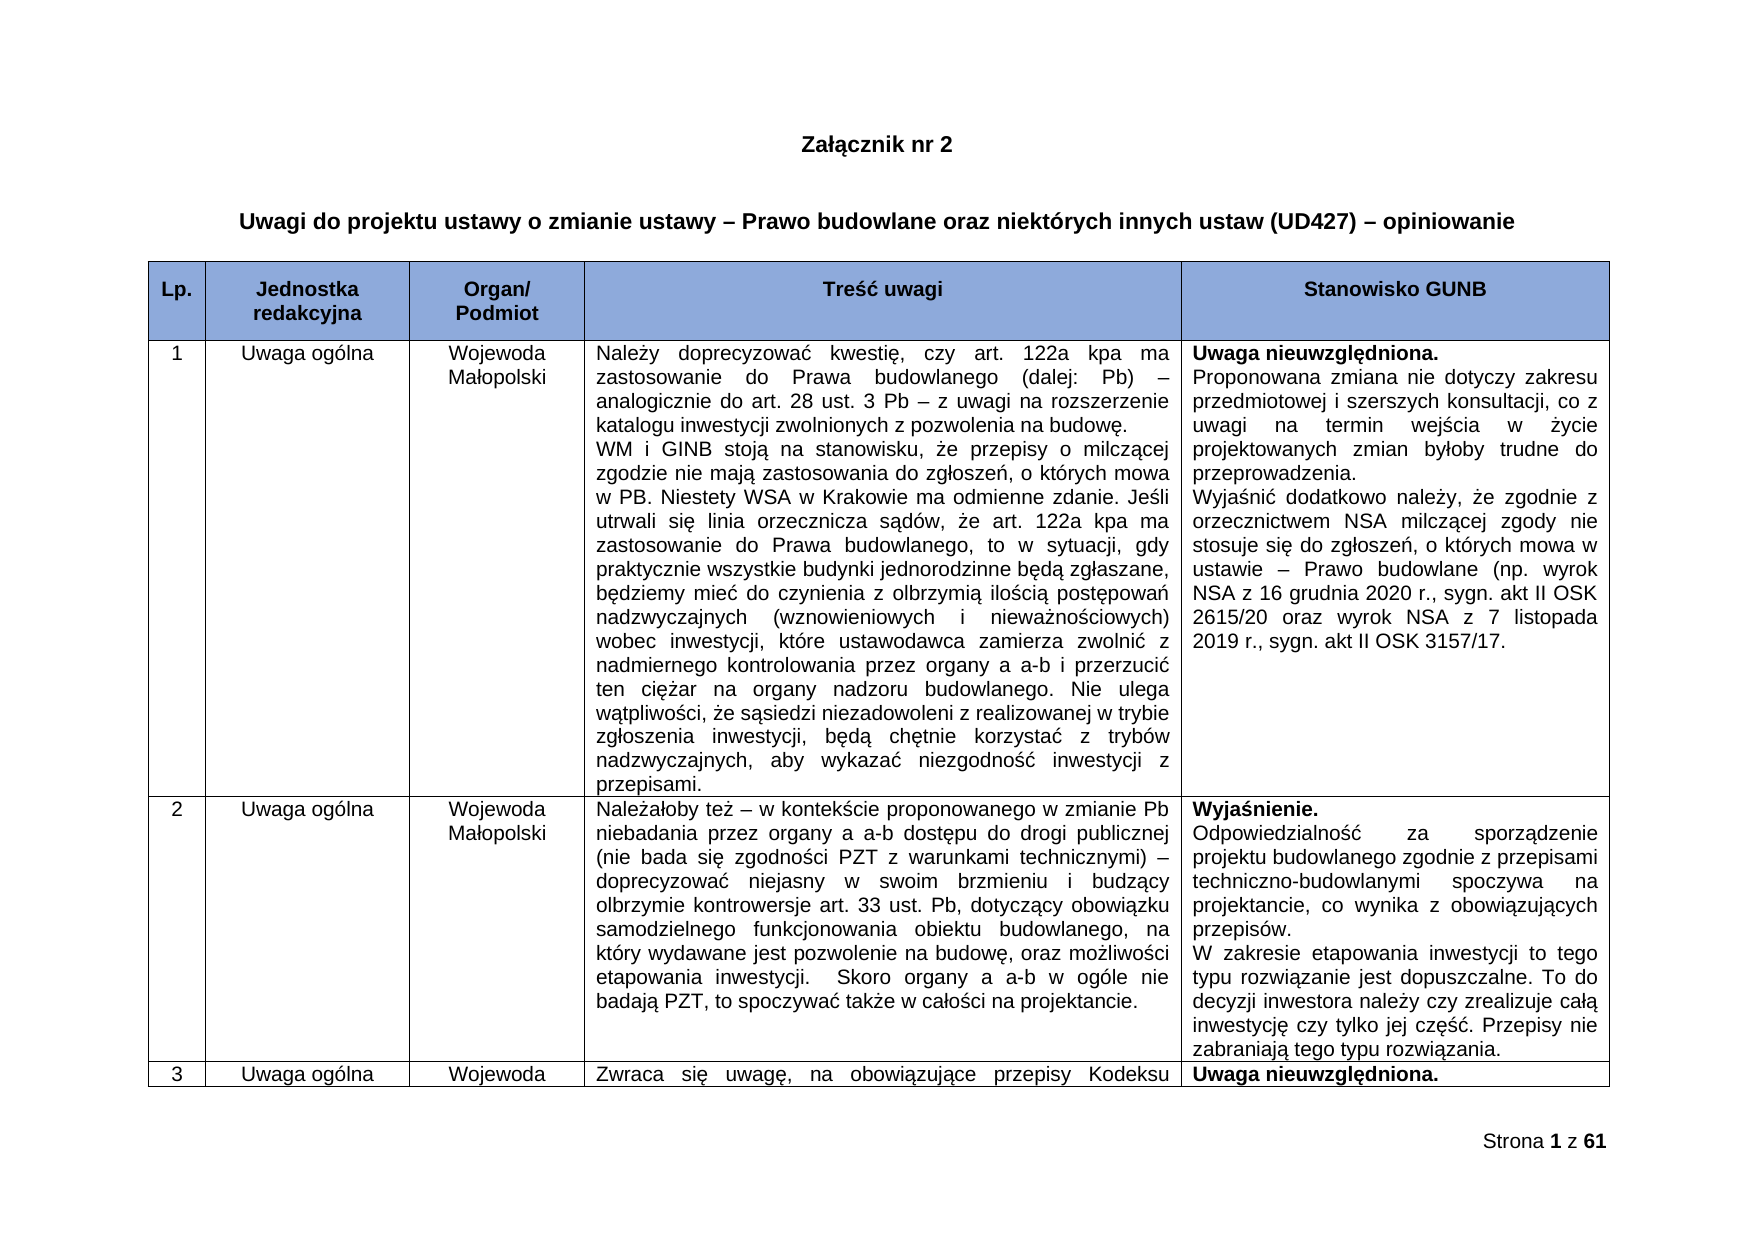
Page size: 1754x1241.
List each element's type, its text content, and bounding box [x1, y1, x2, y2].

table_cell Wojewoda Małopolski [410, 797, 584, 1061]
table_header Lp. [149, 262, 205, 340]
table_cell Należałoby też – w kontekście proponowanego w zmianie Pb niebadania przez organy a a-b dostępu do drogi publicznej (nie bada się zgodności PZT z warunkami technicznymi) – doprecyzować niejasny w swoim brzmieniu i budzący olbrzymie kontrowersje art. 33 ust. Pb, dotyczący obowiązku samodzielnego funkcjonowania obiektu budowlanego, na który wydawane jest pozwolenie na budowę, oraz możliwości etapowania inwestycji. Skoro organy a a-b w ogóle nie badają PZT, to spoczywać także w całości na projektancie. [585, 797, 1181, 1061]
table_header Jednostka redakcyjna [206, 262, 409, 340]
table_header Treść uwagi [585, 262, 1181, 340]
table_header Stanowisko GUNB [1182, 262, 1609, 340]
table_cell Uwaga ogólna [206, 341, 409, 796]
table_cell Wojewoda Małopolski [410, 1062, 584, 1086]
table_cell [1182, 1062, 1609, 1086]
table_cell 2 [149, 797, 205, 1061]
table_cell Uwaga ogólna [206, 1062, 409, 1086]
table_cell Uwaga nieuwzględniona. Proponowana zmiana nie dotyczy zakresu przedmiotowej i szerszych konsultacji, co z uwagi na termin wejścia w życie projektowanych zmian byłoby trudne do przeprowadzenia. Wyjaśnić dodatkowo należy, że zgodnie z orzecznictwem NSA milczącej zgody nie stosuje się do zgłoszeń, o których mowa w ustawie – Prawo budowlane (np. wyrok NSA z 16 grudnia 2020 r., sygn. akt II OSK 2615/20 oraz wyrok NSA z 7 listopada 2019 r., sygn. akt II OSK 3157/17. [1182, 341, 1609, 796]
text Uwagi do projektu ustawy o zmianie ustawy – Prawo budowlane oraz niektórych innych ustaw (UD427) – opiniowanie [148, 208, 1606, 235]
text Załącznik nr 2 [148, 131, 1606, 157]
table_cell 3 [149, 1062, 205, 1086]
table_cell 1 [149, 341, 205, 796]
table_cell Wyjaśnienie. Odpowiedzialność za sporządzenie projektu budowlanego zgodnie z przepisami techniczno-budowlanymi spoczywa na projektancie, co wynika z obowiązujących przepisów. W zakresie etapowania inwestycji to tego typu rozwiązanie jest dopuszczalne. To do decyzji inwestora należy czy zrealizuje całą inwestycję czy tylko jej część. Przepisy nie zabraniają tego typu rozwiązania. [1182, 797, 1609, 1061]
table_cell Wojewoda Małopolski [410, 341, 584, 796]
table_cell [585, 1062, 1181, 1086]
table_cell Uwaga ogólna [206, 797, 409, 1061]
table_header Organ/ Podmiot [410, 262, 584, 340]
table_cell Należy doprecyzować kwestię, czy art. 122a kpa ma zastosowanie do Prawa budowlanego (dalej: Pb) – analogicznie do art. 28 ust. 3 Pb – z uwagi na rozszerzenie katalogu inwestycji zwolnionych z pozwolenia na budowę. WM i GINB stoją na stanowisku, że przepisy o milczącej zgodzie nie mają zastosowania do zgłoszeń, o których mowa w PB. Niestety WSA w Krakowie ma odmienne zdanie. Jeśli utrwali się linia orzecznicza sądów, że art. 122a kpa ma zastosowanie do Prawa budowlanego, to w sytuacji, gdy praktycznie wszystkie budynki jednorodzinne będą zgłaszane, będziemy mieć do czynienia z olbrzymią ilością postępowań nadzwyczajnych (wznowieniowych i nieważnościowych) wobec inwestycji, które ustawodawca zamierza zwolnić z nadmiernego kontrolowania przez organy a a-b i przerzucić ten ciężar na organy nadzoru budowlanego. Nie ulega wątpliwości, że sąsiedzi niezadowoleni z realizowanej w trybie zgłoszenia inwestycji, będą chętnie korzystać z trybów nadzwyczajnych, aby wykazać niezgodność inwestycji z przepisami. [585, 341, 1181, 796]
